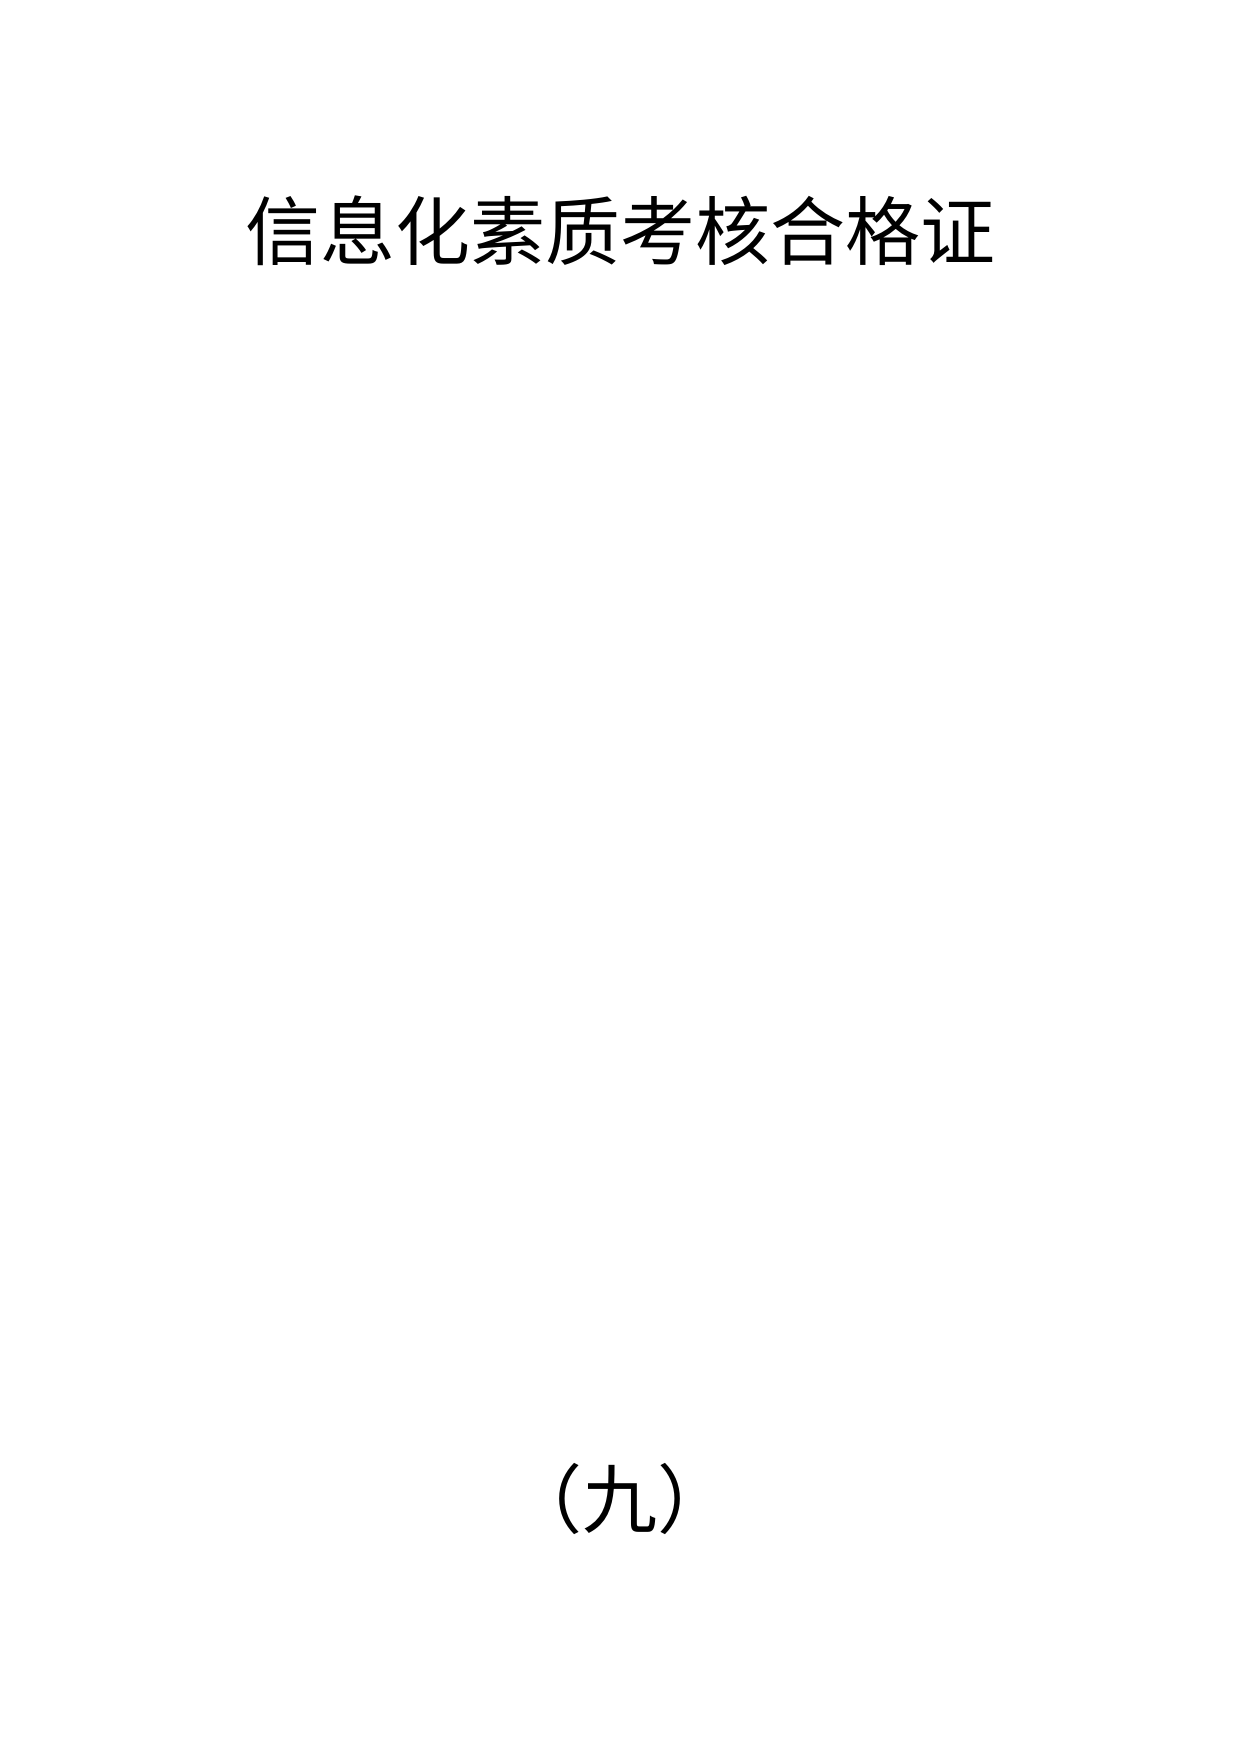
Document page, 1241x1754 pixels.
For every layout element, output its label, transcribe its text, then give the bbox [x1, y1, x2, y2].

text 信息化素质考核合格证 [165, 162, 1075, 292]
text （九） [165, 1429, 1075, 1559]
